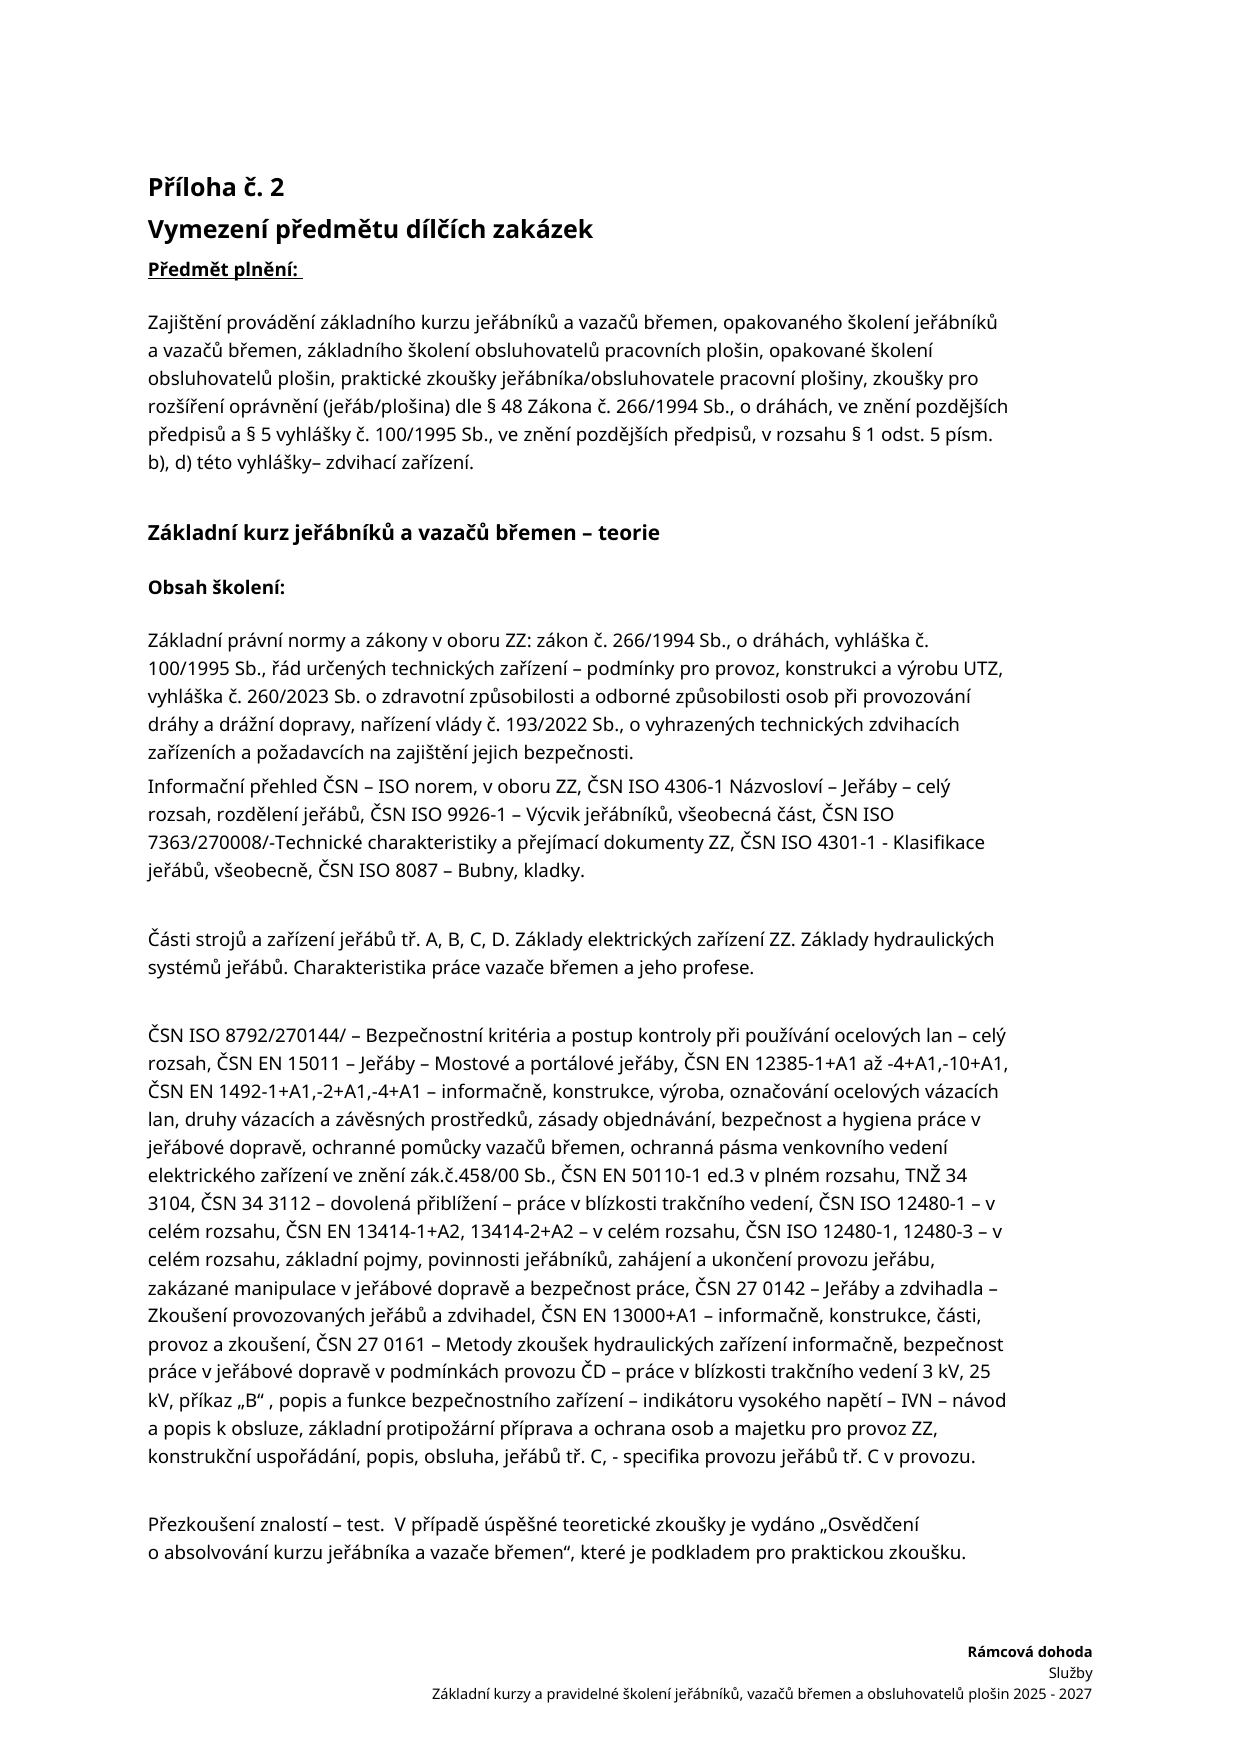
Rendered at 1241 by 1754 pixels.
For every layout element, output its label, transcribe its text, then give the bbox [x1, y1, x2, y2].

text Základní kurz jeřábníků a vazačů břemen – teorie [148, 518, 1093, 546]
text Základní právní normy a zákony v oboru ZZ: zákon č. 266/1994 Sb., o dráhách, vyhláška č. 100/1995 Sb., řád určených technických zařízení – podmínky pro provoz, konstrukci a výrobu UTZ, vyhláška č. 260/2023 Sb. o zdravotní způsobilosti a odborné způsobilosti osob při provozování dráhy a drážní dopravy, nařízení vlády č. 193/2022 Sb., o vyhrazených technických zdvihacích zařízeních a požadavcích na zajištění jejich bezpečnosti. [148, 627, 1013, 765]
text Části strojů a zařízení jeřábů tř. A, B, C, D. Základy elektrických zařízení ZZ. Základy hydraulických systémů jeřábů. Charakteristika práce vazače břemen a jeho profese. [148, 926, 1013, 980]
text Informační přehled ČSN – ISO norem, v oboru ZZ, ČSN ISO 4306-1 Názvosloví – Jeřáby – celý rozsah, rozdělení jeřábů, ČSN ISO 9926-1 – Výcvik jeřábníků, všeobecná část, ČSN ISO 7363/270008/-Technické charakteristiky a přejímací dokumenty ZZ, ČSN ISO 4301-1 - Klasifikace jeřábů, všeobecně, ČSN ISO 8087 – Bubny, kladky. [148, 774, 1013, 883]
text Předmět plnění: [148, 256, 1093, 282]
text Příloha č. 2 [148, 173, 1093, 202]
text ČSN ISO 8792/270144/ – Bezpečnostní kritéria a postup kontroly při používání ocelových lan – celý rozsah, ČSN EN 15011 – Jeřáby – Mostové a portálové jeřáby, ČSN EN 12385-1+A1 až -4+A1,-10+A1, ČSN EN 1492-1+A1,-2+A1,-4+A1 – informačně, konstrukce, výroba, označování ocelových vázacích lan, druhy vázacích a závěsných prostředků, zásady objednávání, bezpečnost a hygiena práce v jeřábové dopravě, ochranné pomůcky vazačů břemen, ochranná pásma venkovního vedení elektrického zařízení ve znění zák.č.458/00 Sb., ČSN EN 50110-1 ed.3 v plném rozsahu, TNŽ 34 3104, ČSN 34 3112 – dovolená přiblížení – práce v blízkosti trakčního vedení, ČSN ISO 12480-1 – v celém rozsahu, ČSN EN 13414-1+A2, 13414-2+A2 – v celém rozsahu, ČSN ISO 12480-1, 12480-3 – v celém rozsahu, základní pojmy, povinnosti jeřábníků, zahájení a ukončení provozu jeřábu, zakázané manipulace v jeřábové dopravě a bezpečnost práce, ČSN 27 0142 – Jeřáby a zdvihadla – Zkoušení provozovaných jeřábů a zdvihadel, ČSN EN 13000+A1 – informačně, konstrukce, části, provoz a zkoušení, ČSN 27 0161 – Metody zkoušek hydraulických zařízení informačně, bezpečnost práce v jeřábové dopravě v podmínkách provozu ČD – práce v blízkosti trakčního vedení 3 kV, 25 kV, příkaz „B“ , popis a funkce bezpečnostního zařízení – indikátoru vysokého napětí – IVN – návod a popis k obsluze, základní protipožární příprava a ochrana osob a majetku pro provoz ZZ, konstrukční uspořádání, popis, obsluha, jeřábů tř. C, - specifika provozu jeřábů tř. C v provozu. [148, 1023, 1013, 1468]
text Zajištění provádění základního kurzu jeřábníků a vazačů břemen, opakovaného školení jeřábníků a vazačů břemen, základního školení obsluhovatelů pracovních plošin, opakované školení obsluhovatelů plošin, praktické zkoušky jeřábníka/obsluhovatele pracovní plošiny, zkoušky pro rozšíření oprávnění (jeřáb/plošina) dle § 48 Zákona č. 266/1994 Sb., o dráhách, ve znění pozdějších předpisů a § 5 vyhlášky č. 100/1995 Sb., ve znění pozdějších předpisů, v rozsahu § 1 odst. 5 písm. b), d) této vyhlášky– zdvihací zařízení. [148, 309, 1013, 475]
text Vymezení předmětu dílčích zakázek [148, 215, 1093, 244]
text Přezkoušení znalostí – test. V případě úspěšné teoretické zkoušky je vydáno „Osvědčení o absolvování kurzu jeřábníka a vazače břemen“, které je podkladem pro praktickou zkoušku. [148, 1511, 1013, 1565]
text Obsah školení: [148, 574, 1093, 600]
